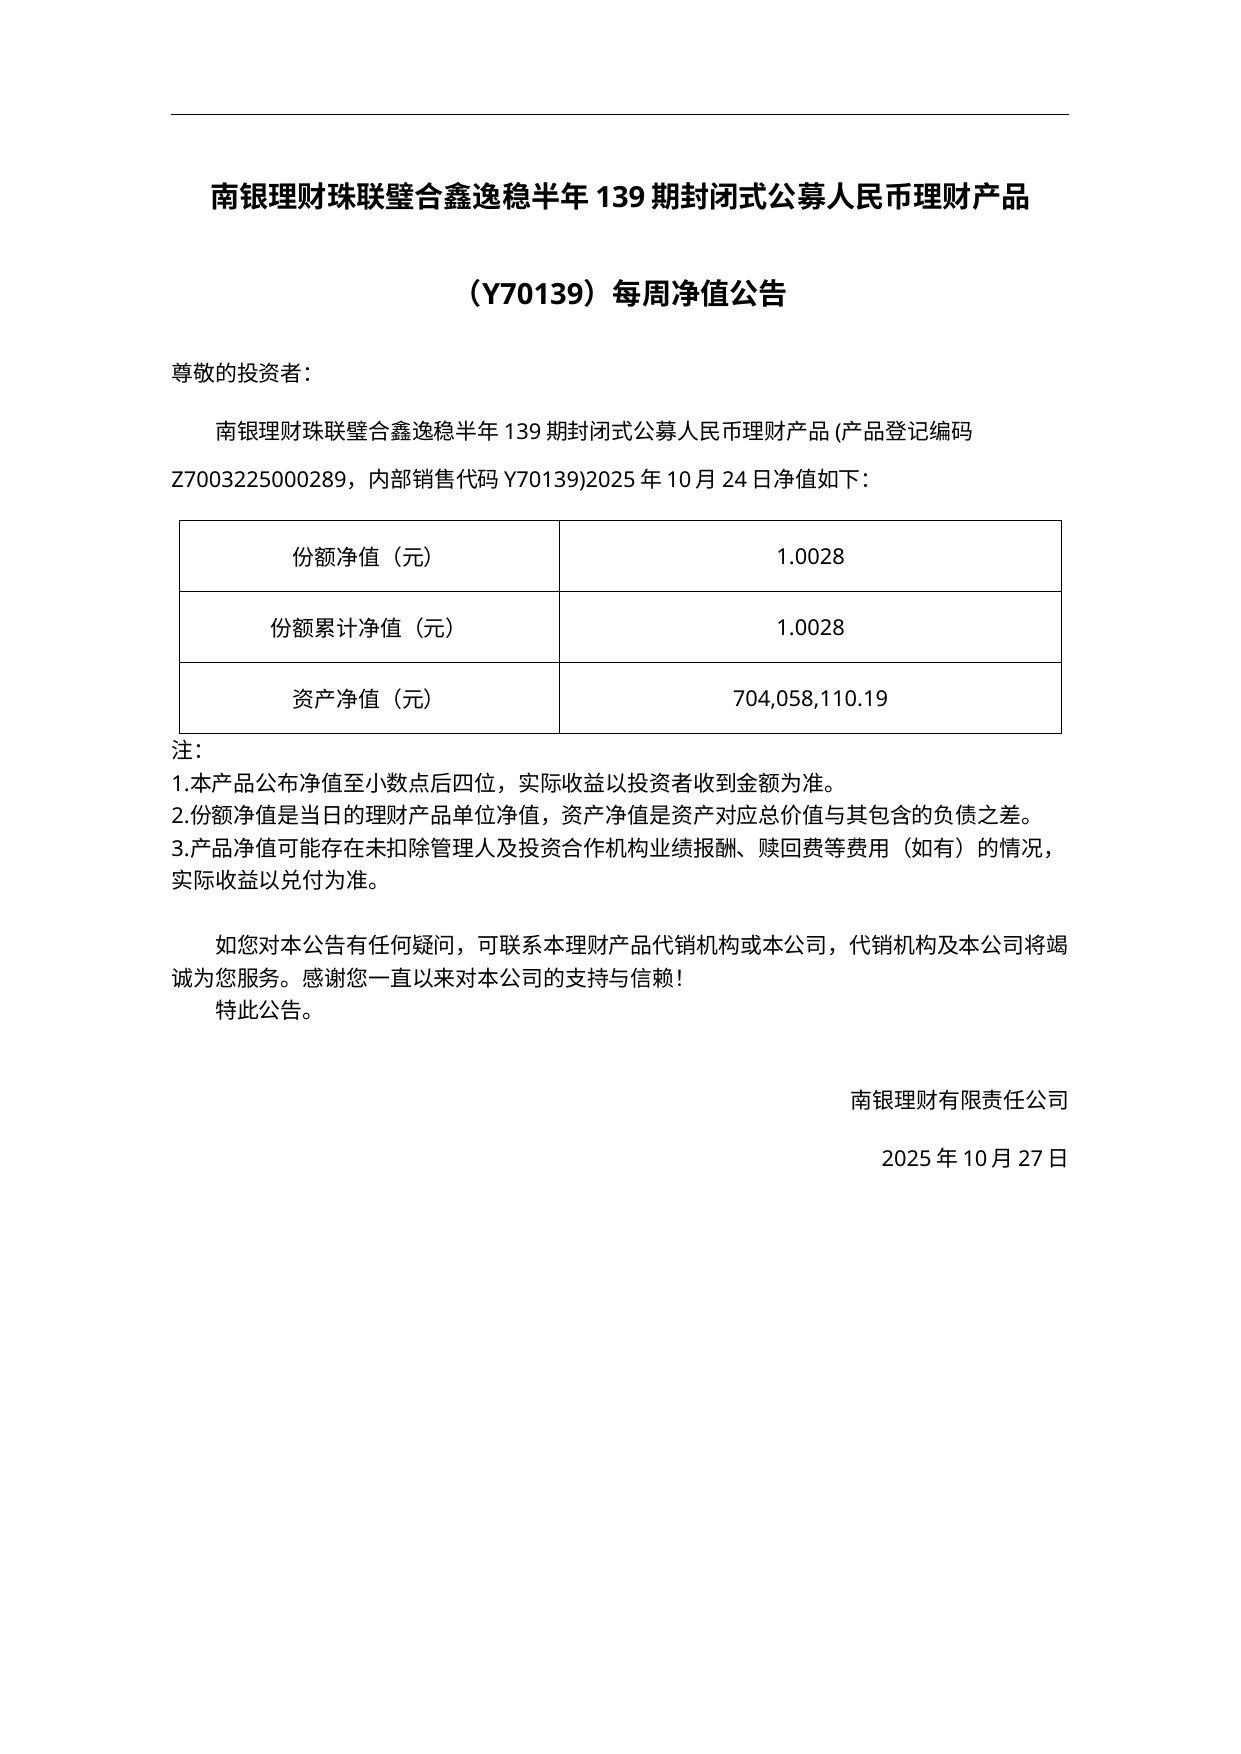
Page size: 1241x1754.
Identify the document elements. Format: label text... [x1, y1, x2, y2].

text 2025年10月27日 [171, 1140, 1069, 1173]
text 南银理财珠联璧合鑫逸稳半年139期封闭式公募人民币理财产品（Y70139）每周净值公告 [171, 162, 1069, 324]
text 注： [171, 733, 1069, 765]
table_header 1.0028 [560, 521, 1061, 591]
table_cell 资产净值（元） [180, 663, 559, 733]
text 1.本产品公布净值至小数点后四位，实际收益以投资者收到金额为准。 [171, 765, 1069, 798]
text 2.份额净值是当日的理财产品单位净值，资产净值是资产对应总价值与其包含的负债之差。 [171, 798, 1069, 830]
text 特此公告。 [171, 993, 1069, 1025]
table_header 份额净值（元） [180, 521, 559, 591]
text 南银理财有限责任公司 [171, 1082, 1069, 1115]
text 南银理财珠联璧合鑫逸稳半年139期封闭式公募人民币理财产品 (产品登记编码Z7003225000289，内部销售代码Y70139)2025年10月24日净值如下： [171, 413, 1069, 494]
text 3.产品净值可能存在未扣除管理人及投资合作机构业绩报酬、赎回费等费用（如有）的情况，实际收益以兑付为准。 [171, 830, 1069, 895]
text 如您对本公告有任何疑问，可联系本理财产品代销机构或本公司，代销机构及本公司将竭诚为您服务。感谢您一直以来对本公司的支持与信赖！ [171, 928, 1069, 993]
table_cell 1.0028 [560, 592, 1061, 662]
table_cell 份额累计净值（元） [180, 592, 559, 662]
text 尊敬的投资者： [171, 355, 1069, 388]
table_cell 704,058,110.19 [560, 663, 1061, 733]
